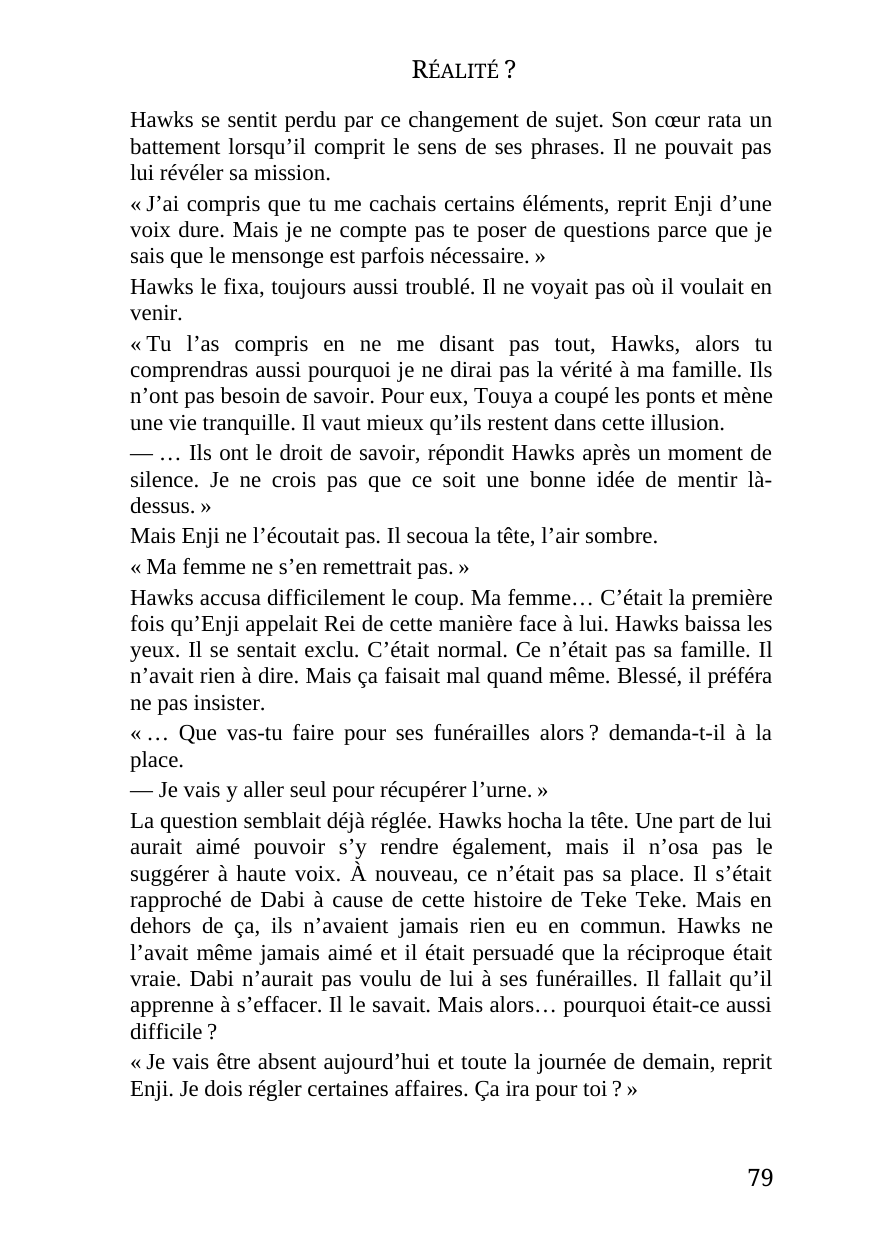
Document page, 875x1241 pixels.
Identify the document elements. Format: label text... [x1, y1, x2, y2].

text Hawks se sentit perdu par ce changement de sujet. Son cœur rata un battement lorsqu’il comprit le sens de ses phrases. Il ne pouvait pas lui révéler sa mission. [130, 106, 774, 185]
text — Je vais y aller seul pour récupérer l’urne. » [130, 776, 774, 803]
text La question semblait déjà réglée. Hawks hocha la tête. Une part de lui aurait aimé pouvoir s’y rendre également, mais il n’osa pas le suggérer à haute voix. À nouveau, ce n’était pas sa place. Il s’était rapproché de Dabi à cause de cette histoire de Teke Teke. Mais en dehors de ça, ils n’avaient jamais rien eu en commun. Hawks ne l’avait même jamais aimé et il était persuadé que la réciproque était vraie. Dabi n’aurait pas voulu de lui à ses funérailles. Il fallait qu’il apprenne à s’effacer. Il le savait. Mais alors… pourquoi était-ce aussi difficile ? [130, 807, 774, 1044]
text — … Ils ont le droit de savoir, répondit Hawks après un moment de silence. Je ne crois pas que ce soit une bonne idée de mentir là-dessus. » [130, 439, 774, 518]
text « J’ai compris que tu me cachais certains éléments, reprit Enji d’une voix dure. Mais je ne compte pas te poser de questions parce que je sais que le mensonge est parfois nécessaire. » [130, 189, 774, 269]
text « Ma femme ne s’en remettrait pas. » [130, 553, 774, 579]
text Hawks accusa difficilement le coup. Ma femme… C’était la première fois qu’Enji appelait Rei de cette manière face à lui. Hawks baissa les yeux. Il se sentait exclu. C’était normal. Ce n’était pas sa famille. Il n’avait rien à dire. Mais ça faisait mal quand même. Blessé, il préféra ne pas insister. [130, 583, 774, 715]
text « Tu l’as compris en ne me disant pas tout, Hawks, alors tu comprendras aussi pourquoi je ne dirai pas la vérité à ma famille. Ils n’ont pas besoin de savoir. Pour eux, Touya a coupé les ponts et mène une vie tranquille. Il vaut mieux qu’ils restent dans cette illusion. [130, 330, 774, 435]
text « Je vais être absent aujourd’hui et toute la journée de demain, reprit Enji. Je dois régler certaines affaires. Ça ira pour toi ? » [130, 1048, 774, 1101]
text Hawks le fixa, toujours aussi troublé. Il ne voyait pas où il voulait en venir. [130, 273, 774, 326]
text « … Que vas-tu faire pour ses funérailles alors ? demanda-t-il à la place. [130, 719, 774, 772]
text Mais Enji ne l’écoutait pas. Il secoua la tête, l’air sombre. [130, 522, 774, 549]
